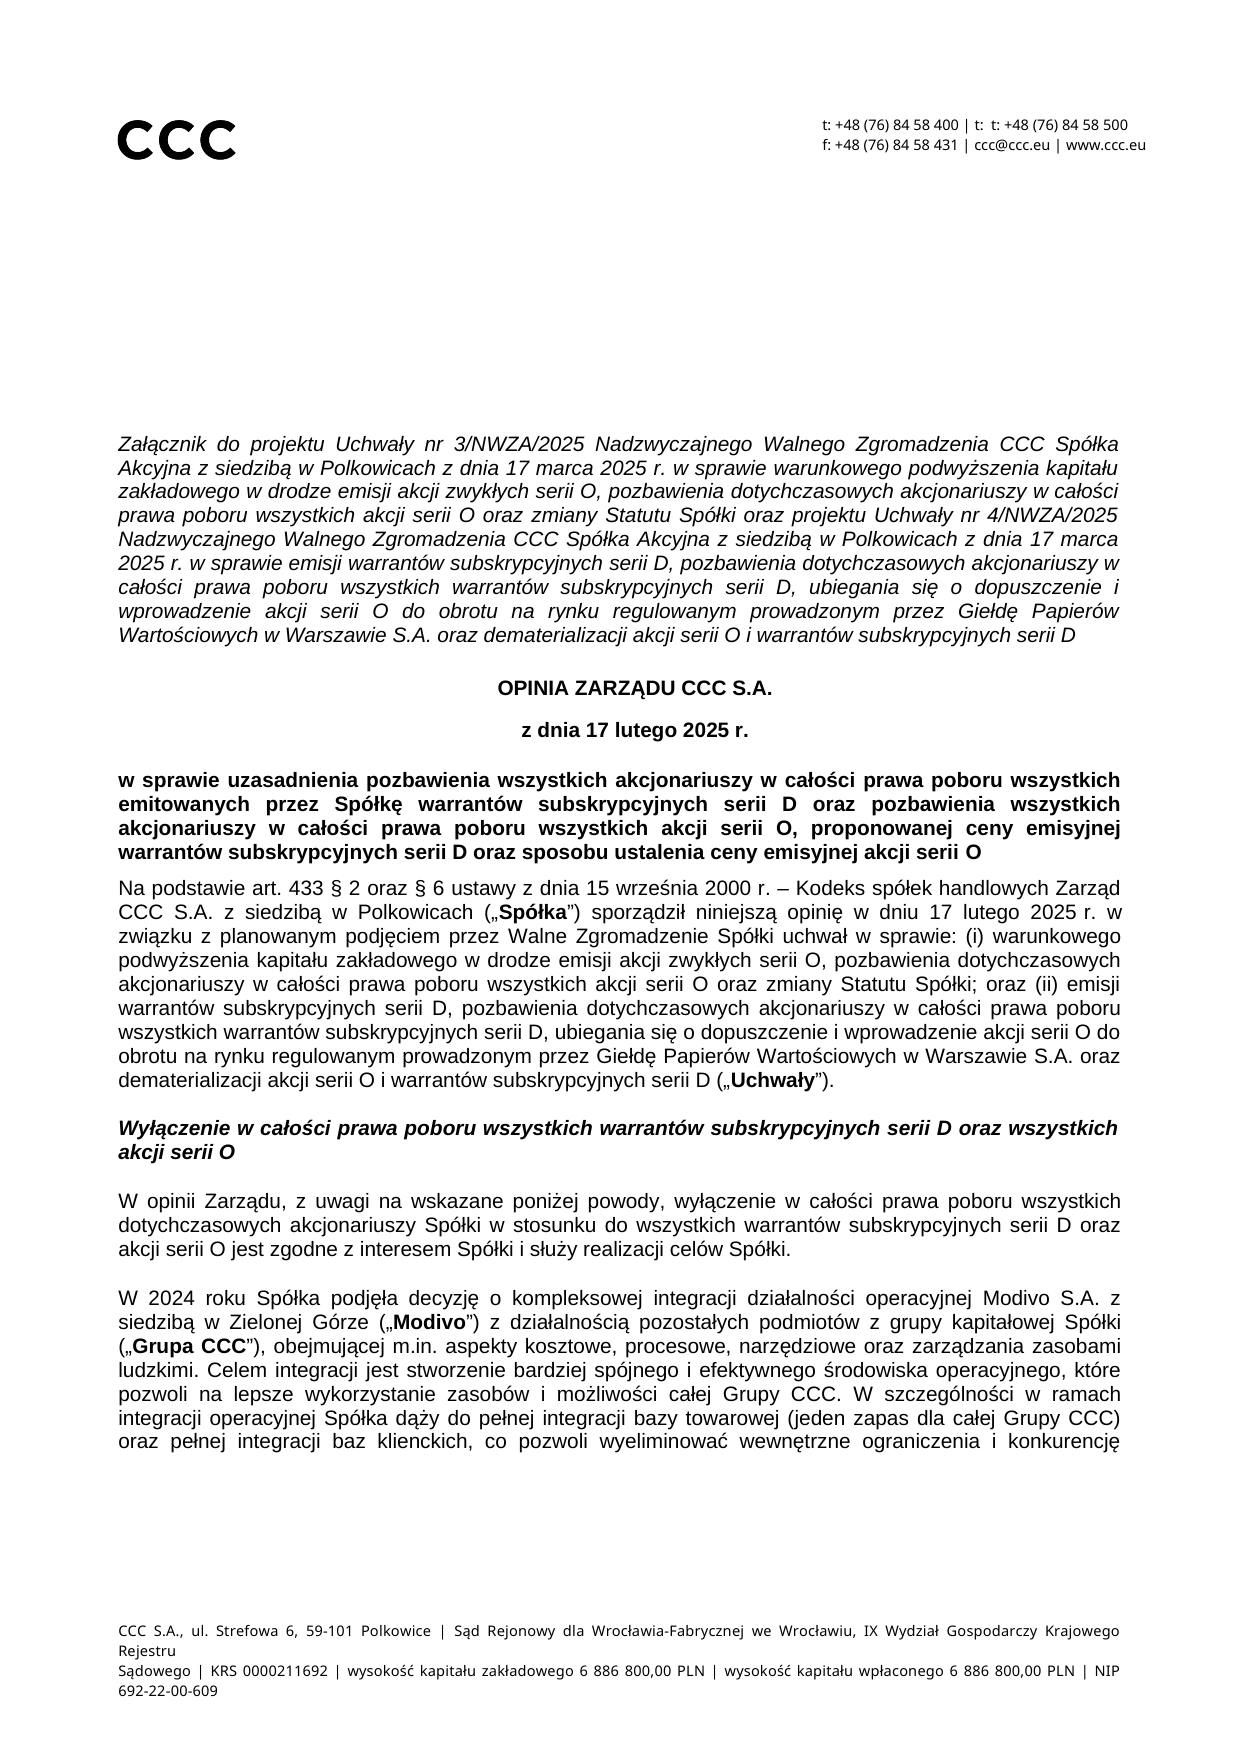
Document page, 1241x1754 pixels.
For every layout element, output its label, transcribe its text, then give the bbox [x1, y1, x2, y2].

text w sprawie uzasadnienia pozbawienia wszystkich akcjonariuszy w całości prawa poboru wszystkich emitowanych przez Spółkę warrantów subskrypcyjnych serii D oraz pozbawienia wszystkich akcjonariuszy w całości prawa poboru wszystkich akcji serii O, proponowanej ceny emisyjnej warrantów subskrypcyjnych serii D oraz sposobu ustalenia ceny emisyjnej akcji serii O [118, 768, 1122, 864]
text Na podstawie art. 433 § 2 oraz § 6 ustawy z dnia 15 września 2000 r. – Kodeks spółek handlowych Zarząd CCC S.A. z siedzibą w Polkowicach („Spółka”) sporządził niniejszą opinię w dniu 17 lutego 2025 r. w związku z planowanym podjęciem przez Walne Zgromadzenie Spółki uchwał w sprawie: (i) warunkowego podwyższenia kapitału zakładowego w drodze emisji akcji zwykłych serii O, pozbawienia dotychczasowych akcjonariuszy w całości prawa poboru wszystkich akcji serii O oraz zmiany Statutu Spółki; oraz (ii) emisji warrantów subskrypcyjnych serii D, pozbawienia dotychczasowych akcjonariuszy w całości prawa poboru wszystkich warrantów subskrypcyjnych serii D, ubiegania się o dopuszczenie i wprowadzenie akcji serii O do obrotu na rynku regulowanym prowadzonym przez Giełdę Papierów Wartościowych w Warszawie S.A. oraz dematerializacji akcji serii O i warrantów subskrypcyjnych serii D („Uchwały”). [118, 876, 1122, 1092]
picture [0, 2, 1241, 252]
text Załącznik do projektu Uchwały nr 3/NWZA/2025 Nadzwyczajnego Walnego Zgromadzenia CCC Spółka Akcyjna z siedzibą w Polkowicach z dnia 17 marca 2025 r. w sprawie warunkowego podwyższenia kapitału zakładowego w drodze emisji akcji zwykłych serii O, pozbawienia dotychczasowych akcjonariuszy w całości prawa poboru wszystkich akcji serii O oraz zmiany Statutu Spółki oraz projektu Uchwały nr 4/NWZA/2025 Nadzwyczajnego Walnego Zgromadzenia CCC Spółka Akcyjna z siedzibą w Polkowicach z dnia 17 marca 2025 r. w sprawie emisji warrantów subskrypcyjnych serii D, pozbawienia dotychczasowych akcjonariuszy w całości prawa poboru wszystkich warrantów subskrypcyjnych serii D, ubiegania się o dopuszczenie i wprowadzenie akcji serii O do obrotu na rynku regulowanym prowadzonym przez Giełdę Papierów Wartościowych w Warszawie S.A. oraz dematerializacji akcji serii O i warrantów subskrypcyjnych serii D [118, 431, 1122, 647]
text Wyłączenie w całości prawa poboru wszystkich warrantów subskrypcyjnych serii D oraz wszystkich akcji serii O [118, 1116, 1122, 1164]
text OPINIA ZARZĄDU CCC S.A. [148, 672, 1122, 701]
text W opinii Zarządu, z uwagi na wskazane poniżej powody, wyłączenie w całości prawa poboru wszystkich dotychczasowych akcjonariuszy Spółki w stosunku do wszystkich warrantów subskrypcyjnych serii D oraz akcji serii O jest zgodne z interesem Spółki i służy realizacji celów Spółki. [118, 1189, 1122, 1261]
text z dnia 17 lutego 2025 r. [148, 714, 1122, 743]
